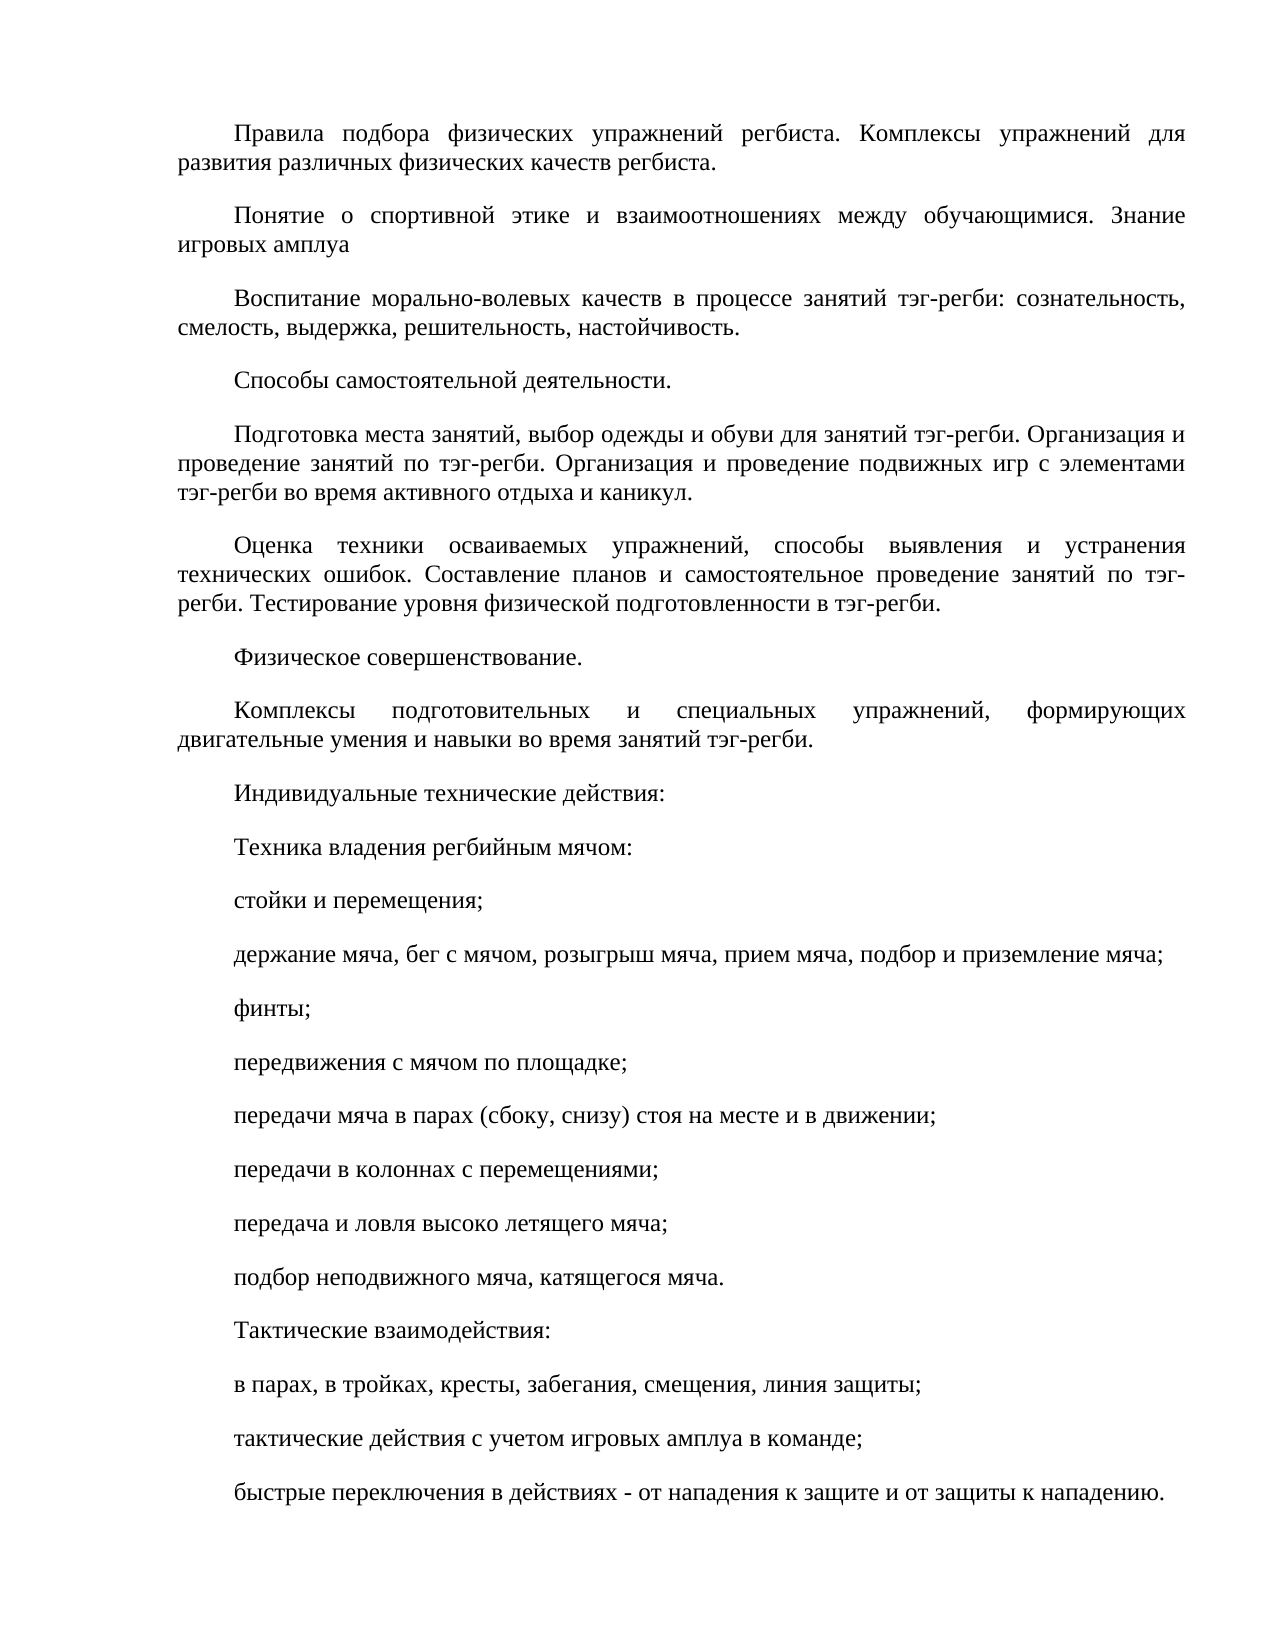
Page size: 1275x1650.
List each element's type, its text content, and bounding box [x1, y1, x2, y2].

text быстрые переключения в действиях - от нападения к защите и от защиты к нападению. [177, 1477, 1186, 1506]
text Тактические взаимодействия: [177, 1316, 1186, 1344]
text Правила подбора физических упражнений регбиста. Комплексы упражнений для развития различных физических качеств регбиста. [177, 118, 1186, 176]
text Оценка техники осваиваемых упражнений, способы выявления и устранения технических ошибок. Составление планов и самостоятельное проведение занятий по тэг-регби. Тестирование уровня физической подготовленности в тэг-регби. [177, 531, 1186, 617]
text Физическое совершенствование. [177, 642, 1186, 671]
text Подготовка места занятий, выбор одежды и обуви для занятий тэг-регби. Организация и проведение занятий по тэг-регби. Организация и проведение подвижных игр с элементами тэг-регби во время активного отдыха и каникул. [177, 419, 1186, 506]
text передача и ловля высоко летящего мяча; [177, 1208, 1186, 1237]
text передвижения с мячом по площадке; [177, 1047, 1186, 1076]
text Техника владения регбийным мячом: [177, 832, 1186, 861]
text Воспитание морально-волевых качеств в процессе занятий тэг-регби: сознательность, смелость, выдержка, решительность, настойчивость. [177, 283, 1186, 341]
text в парах, в тройках, кресты, забегания, смещения, линия защиты; [177, 1369, 1186, 1398]
text стойки и перемещения; [177, 886, 1186, 914]
text Понятие о спортивной этике и взаимоотношениях между обучающимися. Знание игровых амплуа [177, 201, 1186, 258]
text Способы самостоятельной деятельности. [177, 366, 1186, 394]
text передачи мяча в парах (сбоку, снизу) стоя на месте и в движении; [177, 1101, 1186, 1129]
text передачи в колоннах с перемещениями; [177, 1154, 1186, 1183]
text финты; [177, 993, 1186, 1022]
text Индивидуальные технические действия: [177, 778, 1186, 807]
text держание мяча, бег с мячом, розыгрыш мяча, прием мяча, подбор и приземление мяча; [177, 939, 1186, 968]
text тактические действия с учетом игровых амплуа в команде; [177, 1423, 1186, 1452]
text подбор неподвижного мяча, катящегося мяча. [177, 1262, 1186, 1291]
text Комплексы подготовительных и специальных упражнений, формирующих двигательные умения и навыки во время занятий тэг-регби. [177, 696, 1186, 753]
